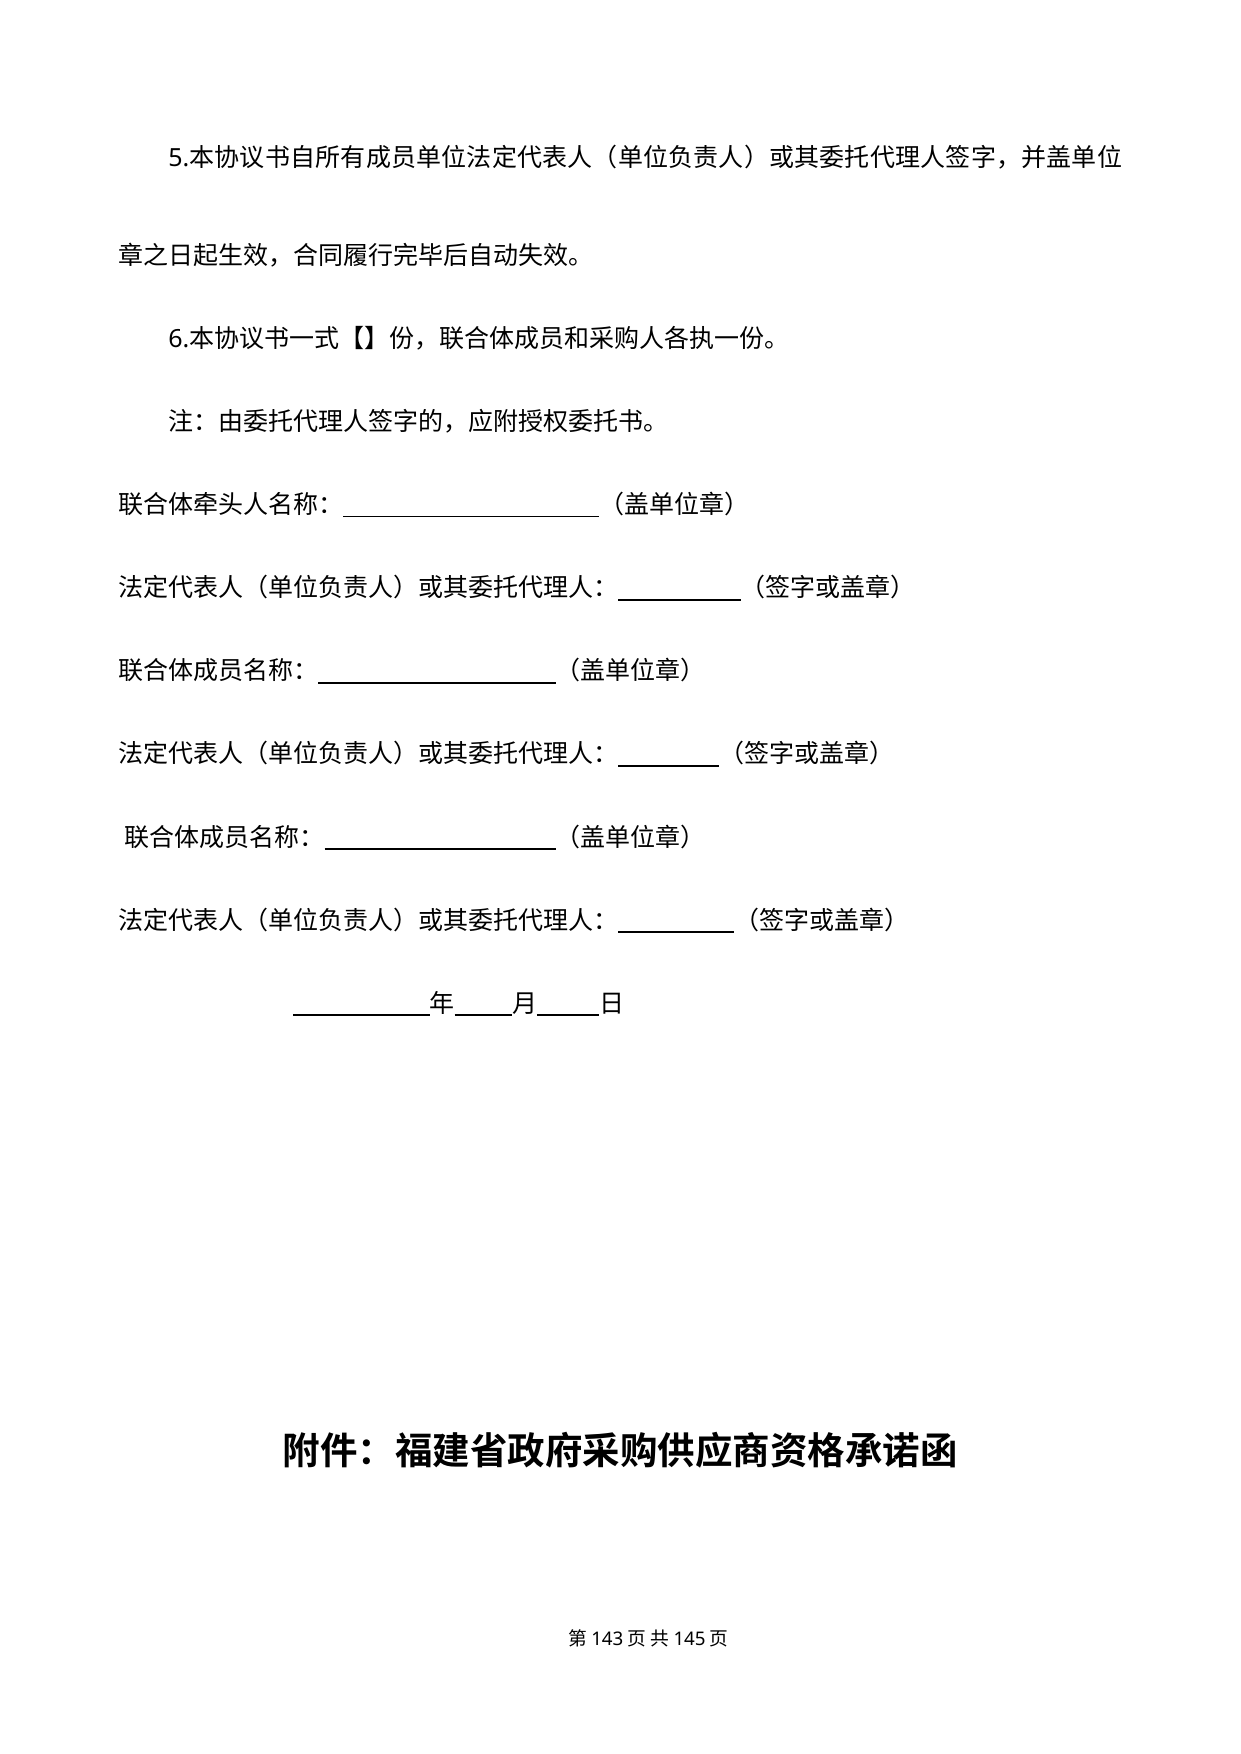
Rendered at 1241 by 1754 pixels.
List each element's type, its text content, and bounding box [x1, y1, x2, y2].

subtitle 附件：福建省政府采购供应商资格承诺函 [118, 1415, 1122, 1480]
text 联合体牵头人名称： （盖单位章） [118, 470, 1122, 535]
text 法定代表人（单位负责人）或其委托代理人： （签字或盖章） [118, 553, 1122, 618]
text 法定代表人（单位负责人）或其委托代理人： （签字或盖章） [118, 719, 1122, 784]
text 联合体成员名称： （盖单位章） [118, 636, 1122, 701]
text 注：由委托代理人签字的，应附授权委托书。 [118, 387, 1122, 452]
text 年 月 日 [118, 969, 1122, 1034]
text 联合体成员名称： （盖单位章） [118, 803, 1122, 868]
text 6.本协议书一式【】份，联合体成员和采购人各执一份。 [118, 304, 1122, 369]
text 法定代表人（单位负责人）或其委托代理人： （签字或盖章） [118, 886, 1122, 951]
text 5.本协议书自所有成员单位法定代表人（单位负责人）或其委托代理人签字，并盖单位章之日起生效，合同履行完毕后自动失效。 [118, 123, 1122, 286]
